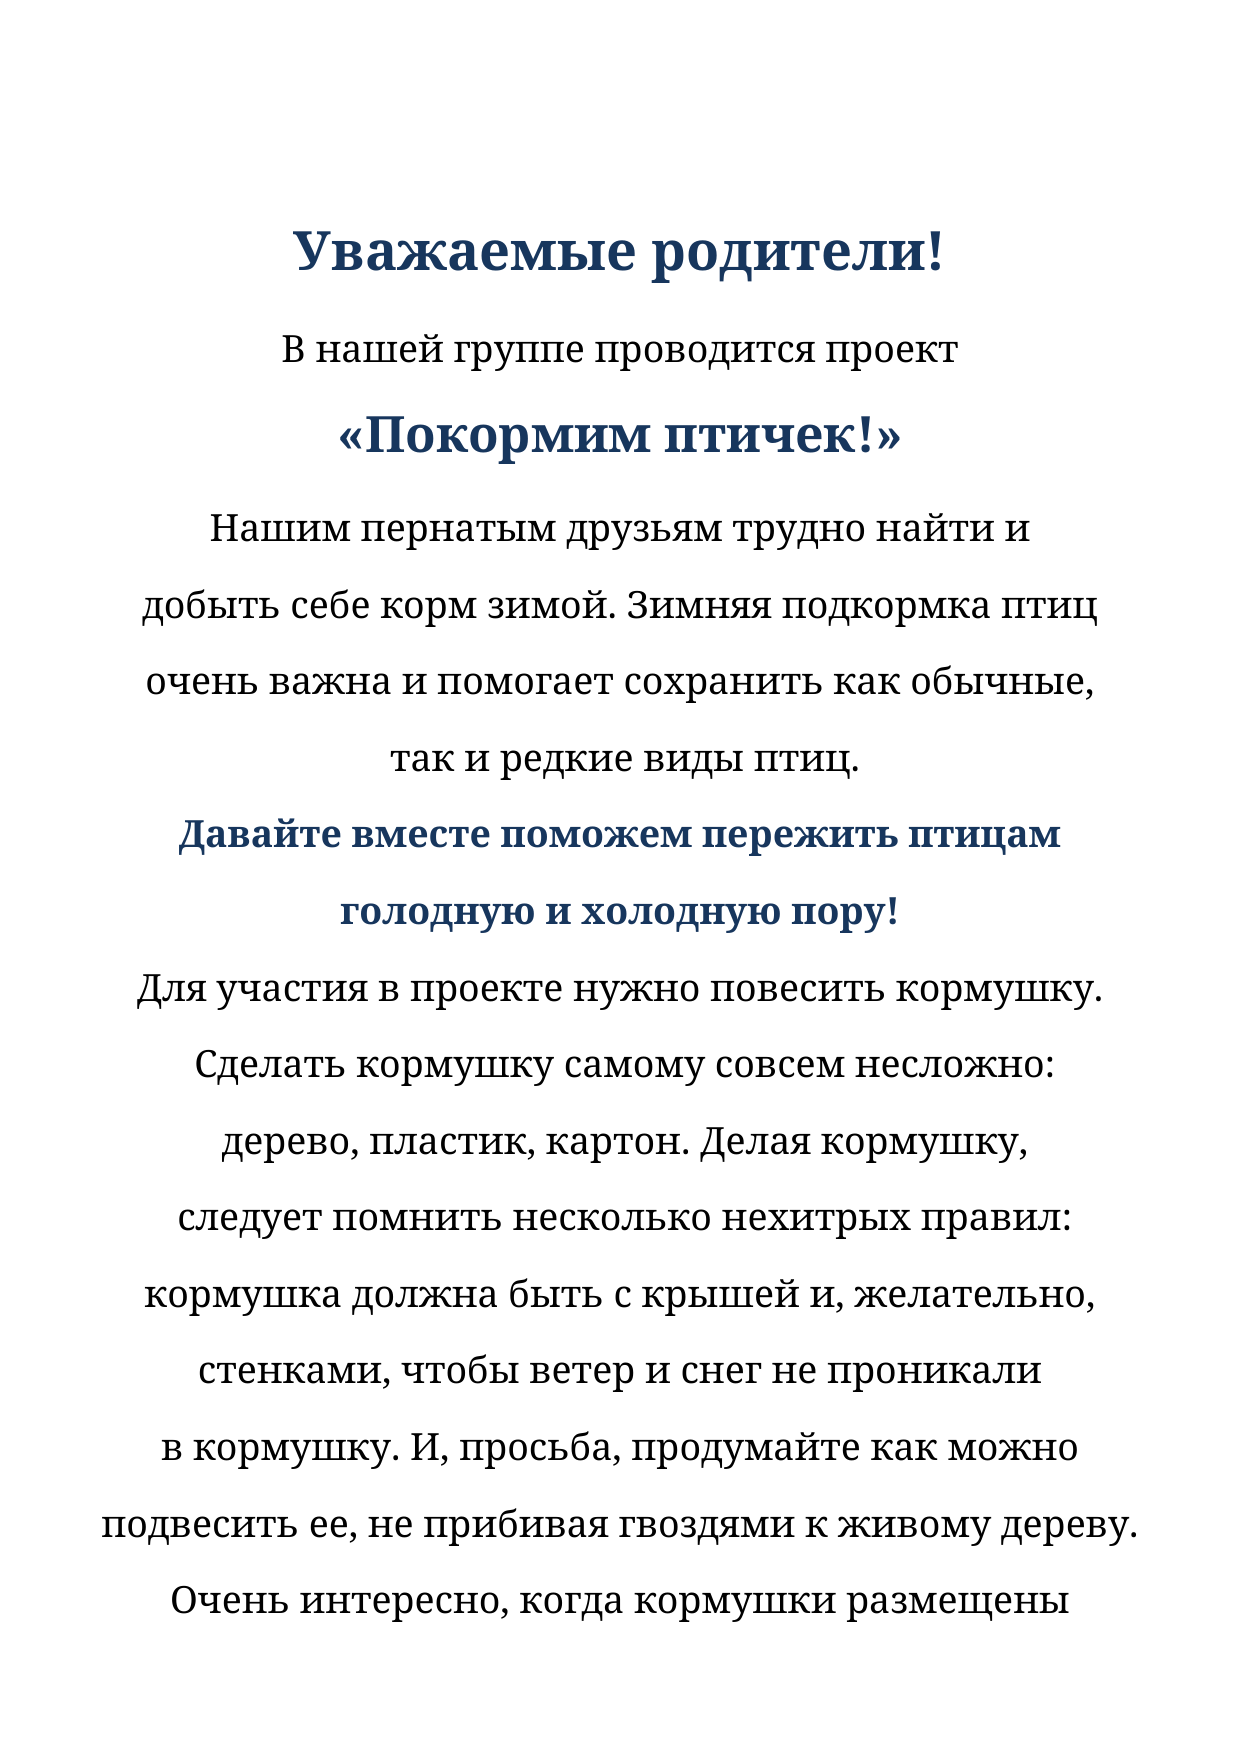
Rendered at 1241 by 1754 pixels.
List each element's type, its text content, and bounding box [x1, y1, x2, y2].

text «Покормим птичек!» [59, 399, 1181, 467]
text кормушка должна быть с крышей и, желательно, [59, 1267, 1181, 1318]
text Уважаемые родители! [59, 212, 1181, 286]
text так и редкие виды птиц. [59, 731, 1181, 782]
text Для участия в проекте нужно повесить кормушку. [59, 961, 1181, 1012]
text следует помнить несколько нехитрых правил: [59, 1191, 1181, 1242]
text голодную и холодную пору! [59, 884, 1181, 935]
text стенками, чтобы ветер и снег не проникали [59, 1344, 1181, 1395]
text В нашей группе проводится проект [59, 323, 1181, 374]
text очень важна и помогает сохранить как обычные, [59, 655, 1181, 706]
text Очень интересно, когда кормушки размещены [59, 1573, 1181, 1624]
text Давайте вместе поможем пережить птицам [59, 808, 1181, 859]
text добыть себе корм зимой. Зимняя подкормка птиц [59, 578, 1181, 629]
text Сделать кормушку самому совсем несложно: [59, 1037, 1181, 1088]
text в кормушку. И, просьба, продумайте как можно [59, 1420, 1181, 1471]
text дерево, пластик, картон. Делая кормушку, [59, 1114, 1181, 1165]
text подвесить ее, не прибивая гвоздями к живому дереву. [59, 1497, 1181, 1548]
text Нашим пернатым друзьям трудно найти и [59, 502, 1181, 553]
